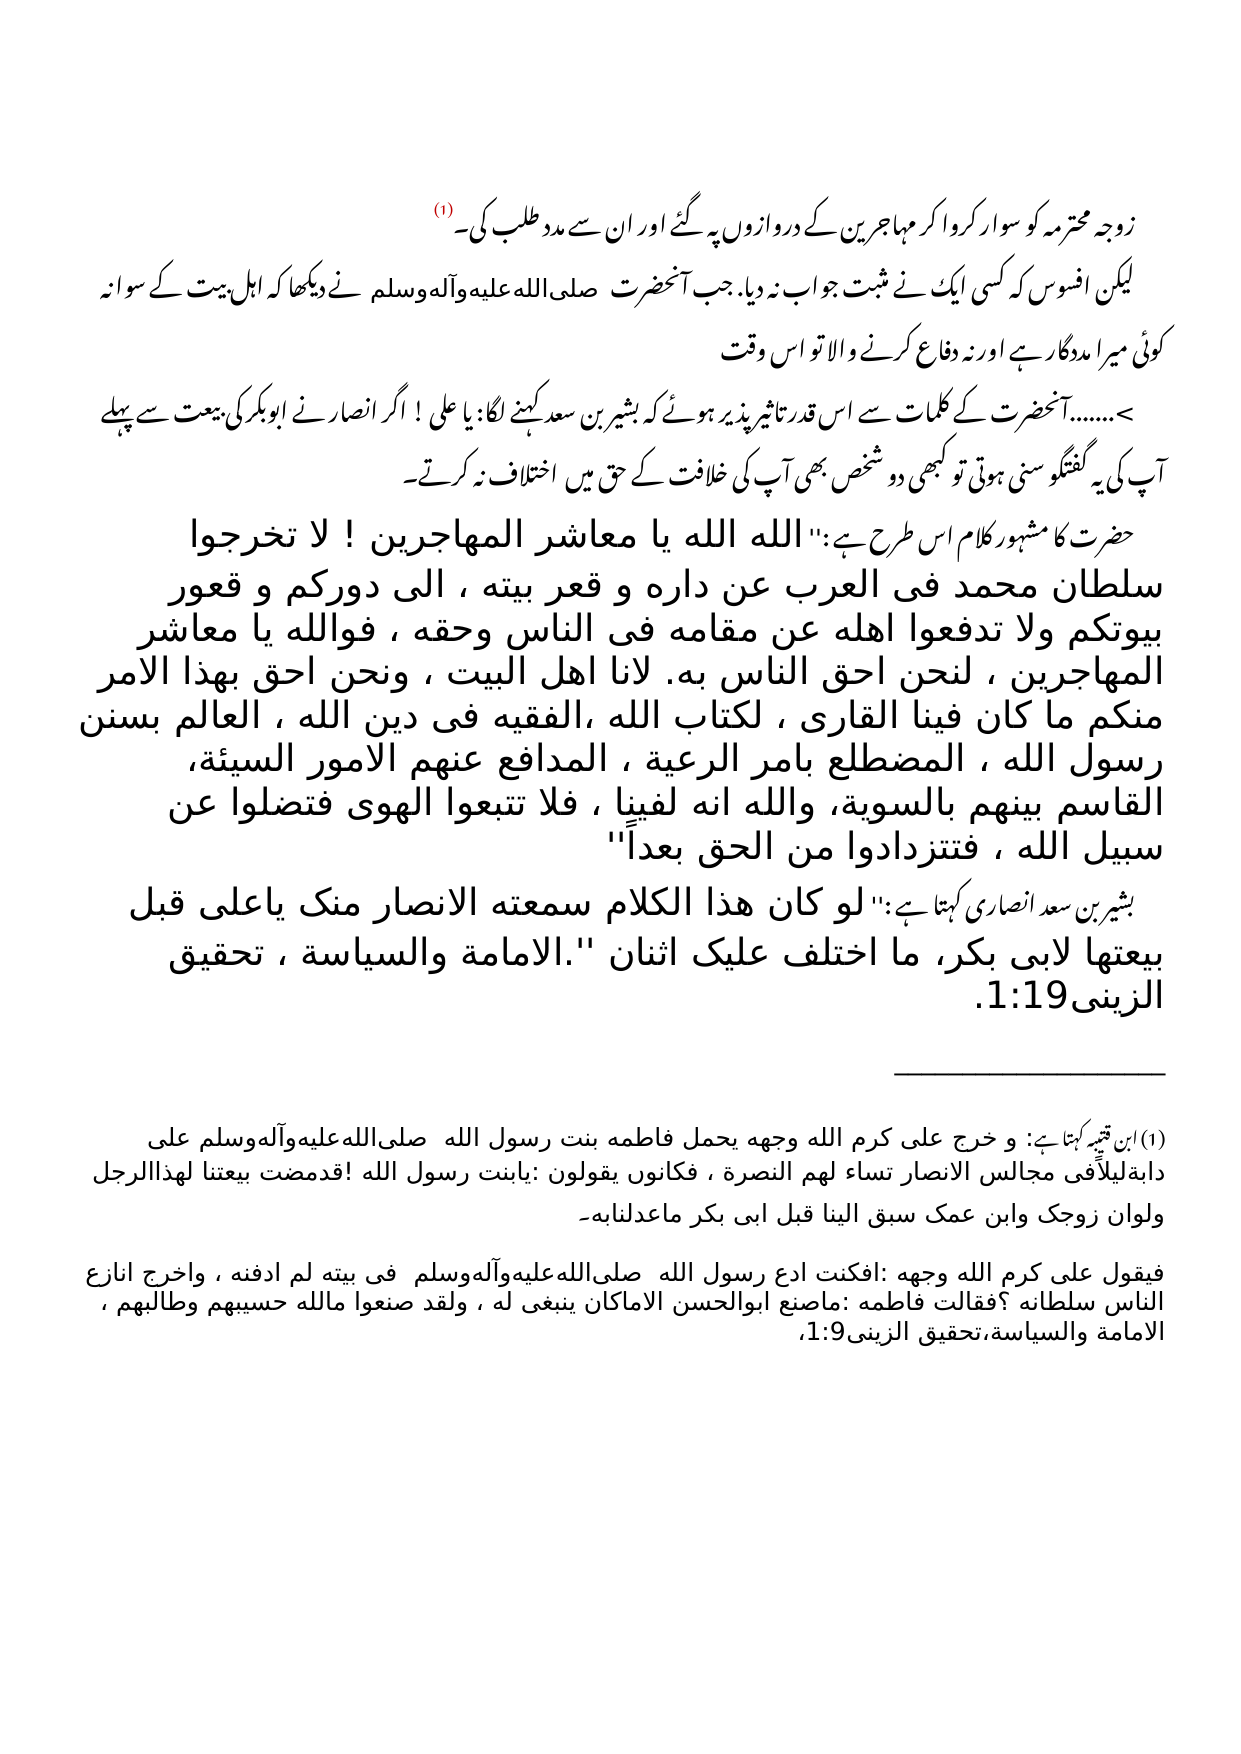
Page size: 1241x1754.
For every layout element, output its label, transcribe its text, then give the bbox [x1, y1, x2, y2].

text ____________________ [75, 1018, 1165, 1086]
text زوجہ محترمہ کو سوار کروا کر مہاجرین کے دروازوں پہ گئے اور ان سے مدد طلب کی۔(1) [75, 187, 1165, 250]
text (1) ابن قتیبہ کہتا ہے: و خرج علی کرم الله وجهه یحمل فاطمه بنت رسول الله صلى‌الله‌عليه‌وآله‌وسلم علی دابةلیلاًفی مجالس الانصار تساء لهم النصرة ، فکانوں یقولون :یابنت رسول الله !قدمضت بیعتنا لهذاالرجل ولوان زوجک وابن عمک سبق الینا قبل ابی بکر ماعدلنابه۔ [75, 1111, 1165, 1233]
text حضرت کا مشہور کلام اس طرح ہے :'' الله الله یا معاشر المهاجرین ! لا تخرجوا سلطان محمد فی العرب عن داره و قعر بیته ، الی دورکم و قعور بیوتکم ولا تدفعوا اهله عن مقامه فی الناس وحقه ، فوالله یا معاشر المهاجرین ، لنحن احق الناس به. لانا اهل البیت ، ونحن احق بهذا الامر منکم ما کان فینا القاری ، لکتاب الله ،الفقیه فی دین الله ، العالم بسنن رسول الله ، المضطلع بامر الرعیة ، المدافع عنهم الامور السیئة، القاسم بینهم بالسویة، والله انه لفینا ، فلا تتبعوا الهوی فتضلوا عن سبیل الله ، فتتزدادوا من الحق بعداً'' [75, 500, 1165, 868]
text فیقول علی کرم الله وجهه :افکنت ادع رسول الله صلى‌الله‌عليه‌وآله‌وسلم فی بیته لم ادفنه ، واخرج انازع الناس سلطانه ؟فقالت فاطمه :ماصنع ابوالحسن الاماکان ینبغی له ، ولقد صنعوا مالله حسیبهم وطالبهم ، الامامة والسیاسة،تحقیق الزینی1:9، [75, 1258, 1165, 1346]
text بشیر بن سعد انصاری کہتا ہے :'' لو کان هذا الکلام سمعته الانصار منک یاعلی قبل بیعتها لابی بکر، ما اختلف علیک اثنان ''.الامامة والسیاسة ، تحقیق الزینی1:19. [75, 868, 1165, 1018]
text لیکن افسوس کہ کسی ایک نے مثبت جواب نہ دیا. جب آنحضرت صلى‌الله‌عليه‌وآله‌وسلم نے دیکھا کہ اہل بیت کے سوا نہ کوئی میرا مددگار ہے اور نہ دفاع کرنے والا تو اس وقت [75, 250, 1165, 375]
text >.......آنحضرت کے کلمات سے اس قدر تاثیر پذیر ہوئے کہ بشیر بن سعد کہنے لگا: یا علی ! اگر انصار نے ابوبکر کی بیعت سے پہلے آپ کی یہ گفتگو سنی ہوتی تو کبھی دو شخص بھی آپ کی خلافت کے حق میں اختلاف نہ کرتے۔ [75, 375, 1165, 500]
